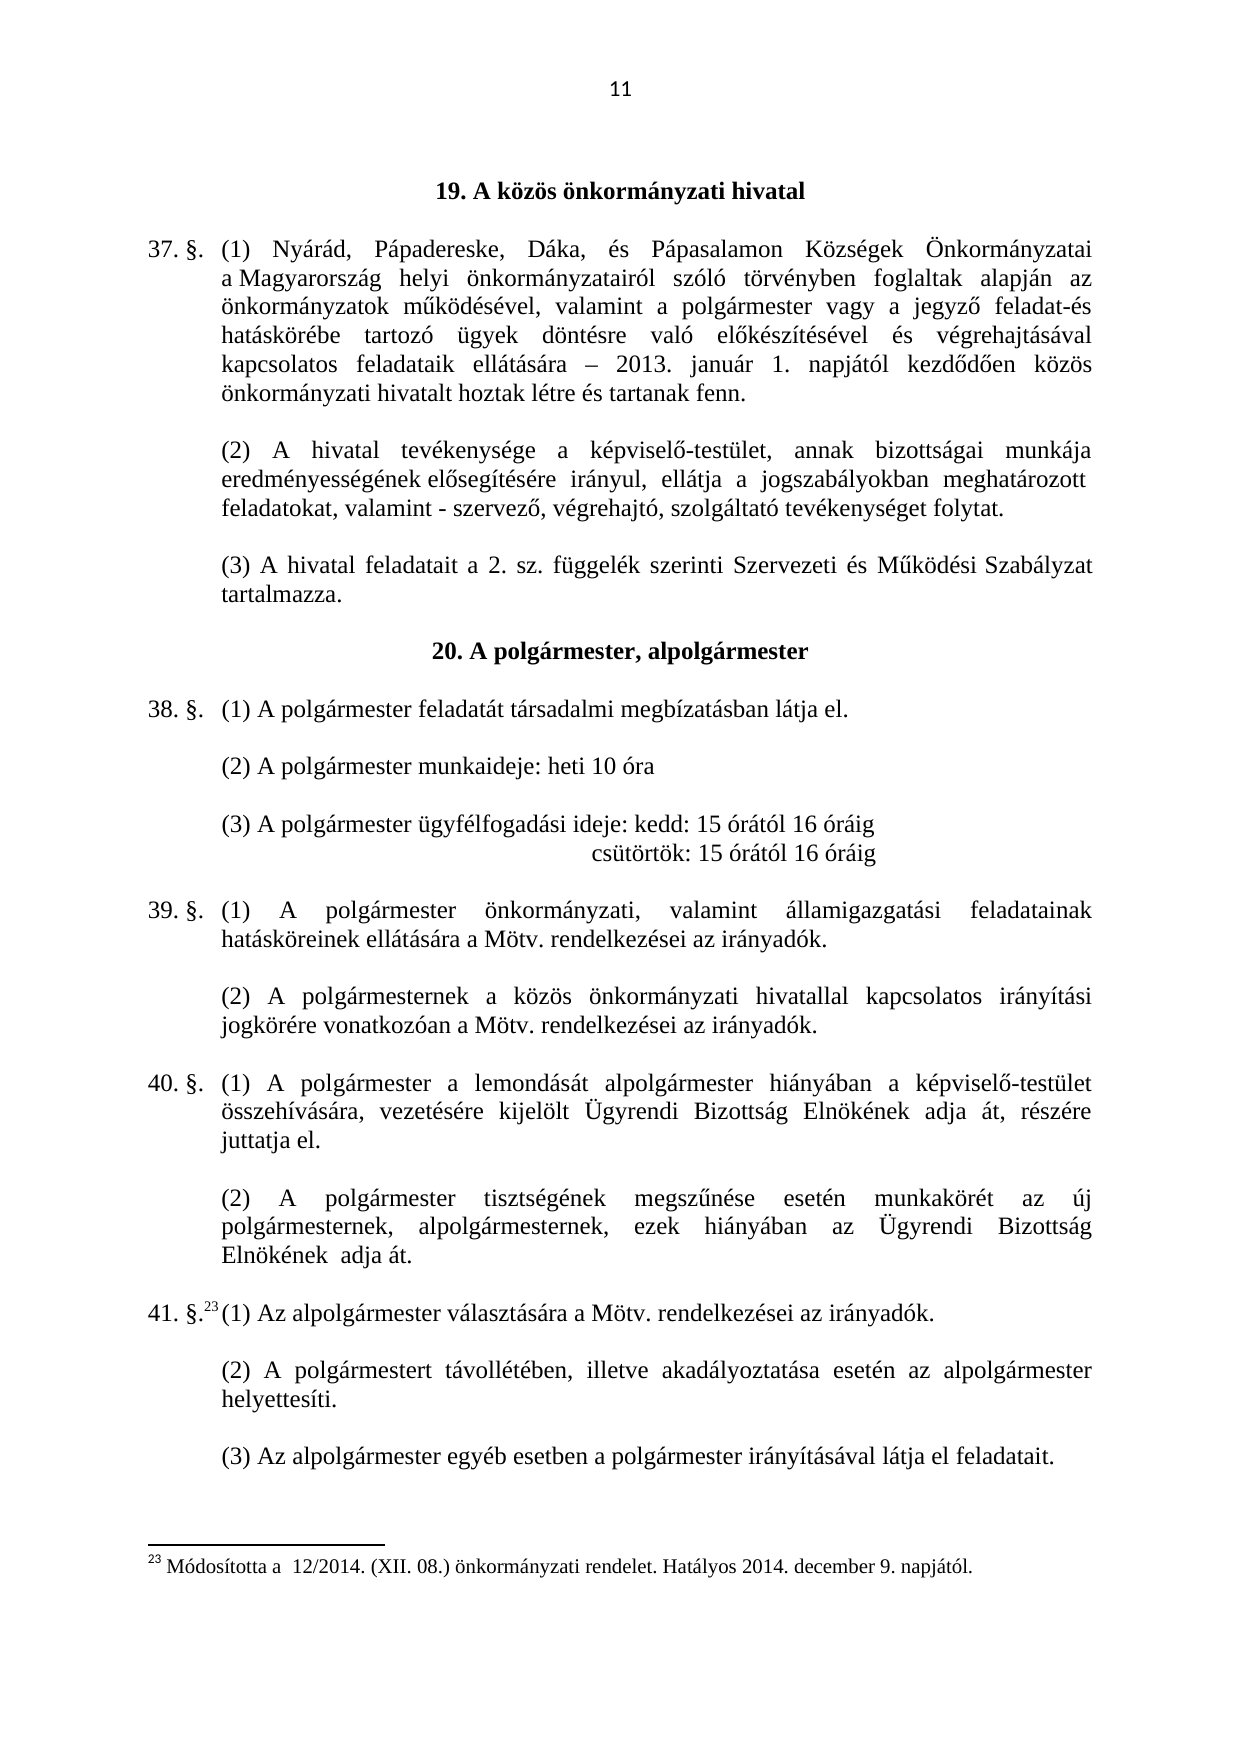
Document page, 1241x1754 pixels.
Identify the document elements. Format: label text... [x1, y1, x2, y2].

text 40. §. (1) A polgármester a lemondását alpolgármester hiányában a képviselő-testület összehívására, vezetésére kijelölt Ügyrendi Bizottság Elnökének adja át, részére juttatja el. [148, 1068, 1093, 1154]
text (3) A polgármester ügyfélfogadási ideje: kedd: 15 órától 16 óráig [148, 809, 1093, 838]
text (3) Az alpolgármester egyéb esetben a polgármester irányításával látja el feladatait. [148, 1441, 1093, 1470]
text 19. A közös önkormányzati hivatal [148, 176, 1093, 205]
text (2) A polgármestert távollétében, illetve akadályoztatása esetén az alpolgármester helyettesíti. [221, 1355, 1093, 1413]
text 38. §. (1) A polgármester feladatát társadalmi megbízatásban látja el. [148, 694, 1093, 723]
text (2) A polgármester munkaideje: heti 10 óra [148, 751, 1093, 780]
text (2) A polgármester tisztségének megszűnése esetén munkakörét az új polgármesternek, alpolgármesternek, ezek hiányában az Ügyrendi Bizottság Elnökének adja át. [221, 1183, 1093, 1269]
text 20. A polgármester, alpolgármester [148, 636, 1093, 665]
text (2) A polgármesternek a közös önkormányzati hivatallal kapcsolatos irányítási jogkörére vonatkozóan a Mötv. rendelkezései az irányadók. [221, 981, 1093, 1039]
text csütörtök: 15 órától 16 óráig [223, 838, 1093, 866]
text 39. §. (1) A polgármester önkormányzati, valamint államigazgatási feladatainak hatásköreinek ellátására a Mötv. rendelkezései az irányadók. [148, 895, 1093, 953]
text 37. §. (1) Nyárád, Pápadereske, Dáka, és Pápasalamon Községek Önkormányzatai a Magyarország helyi önkormányzatairól szóló törvényben foglaltak alapján az önkormányzatok működésével, valamint a polgármester vagy a jegyző feladat-és hatáskörébe tartozó ügyek döntésre való előkészítésével és végrehajtásával kapcsolatos feladataik ellátására – 2013. január 1. napjától kezdődően közös önkormányzati hivatalt hoztak létre és tartanak fenn. [148, 234, 1093, 406]
text (2) A hivatal tevékenysége a képviselő-testület, annak bizottságai munkája eredményességének elősegítésére irányul, ellátja a jogszabályokban meghatározott feladatokat, valamint - szervező, végrehajtó, szolgáltató tevékenységet folytat. [221, 435, 1093, 521]
text (3) A hivatal feladatait a 2. sz. függelék szerinti Szervezeti és Működési Szabályzat tartalmazza. [221, 550, 1093, 608]
text 41. §. (1) Az alpolgármester választására a Mötv. rendelkezései az irányadók. [148, 1298, 1093, 1326]
